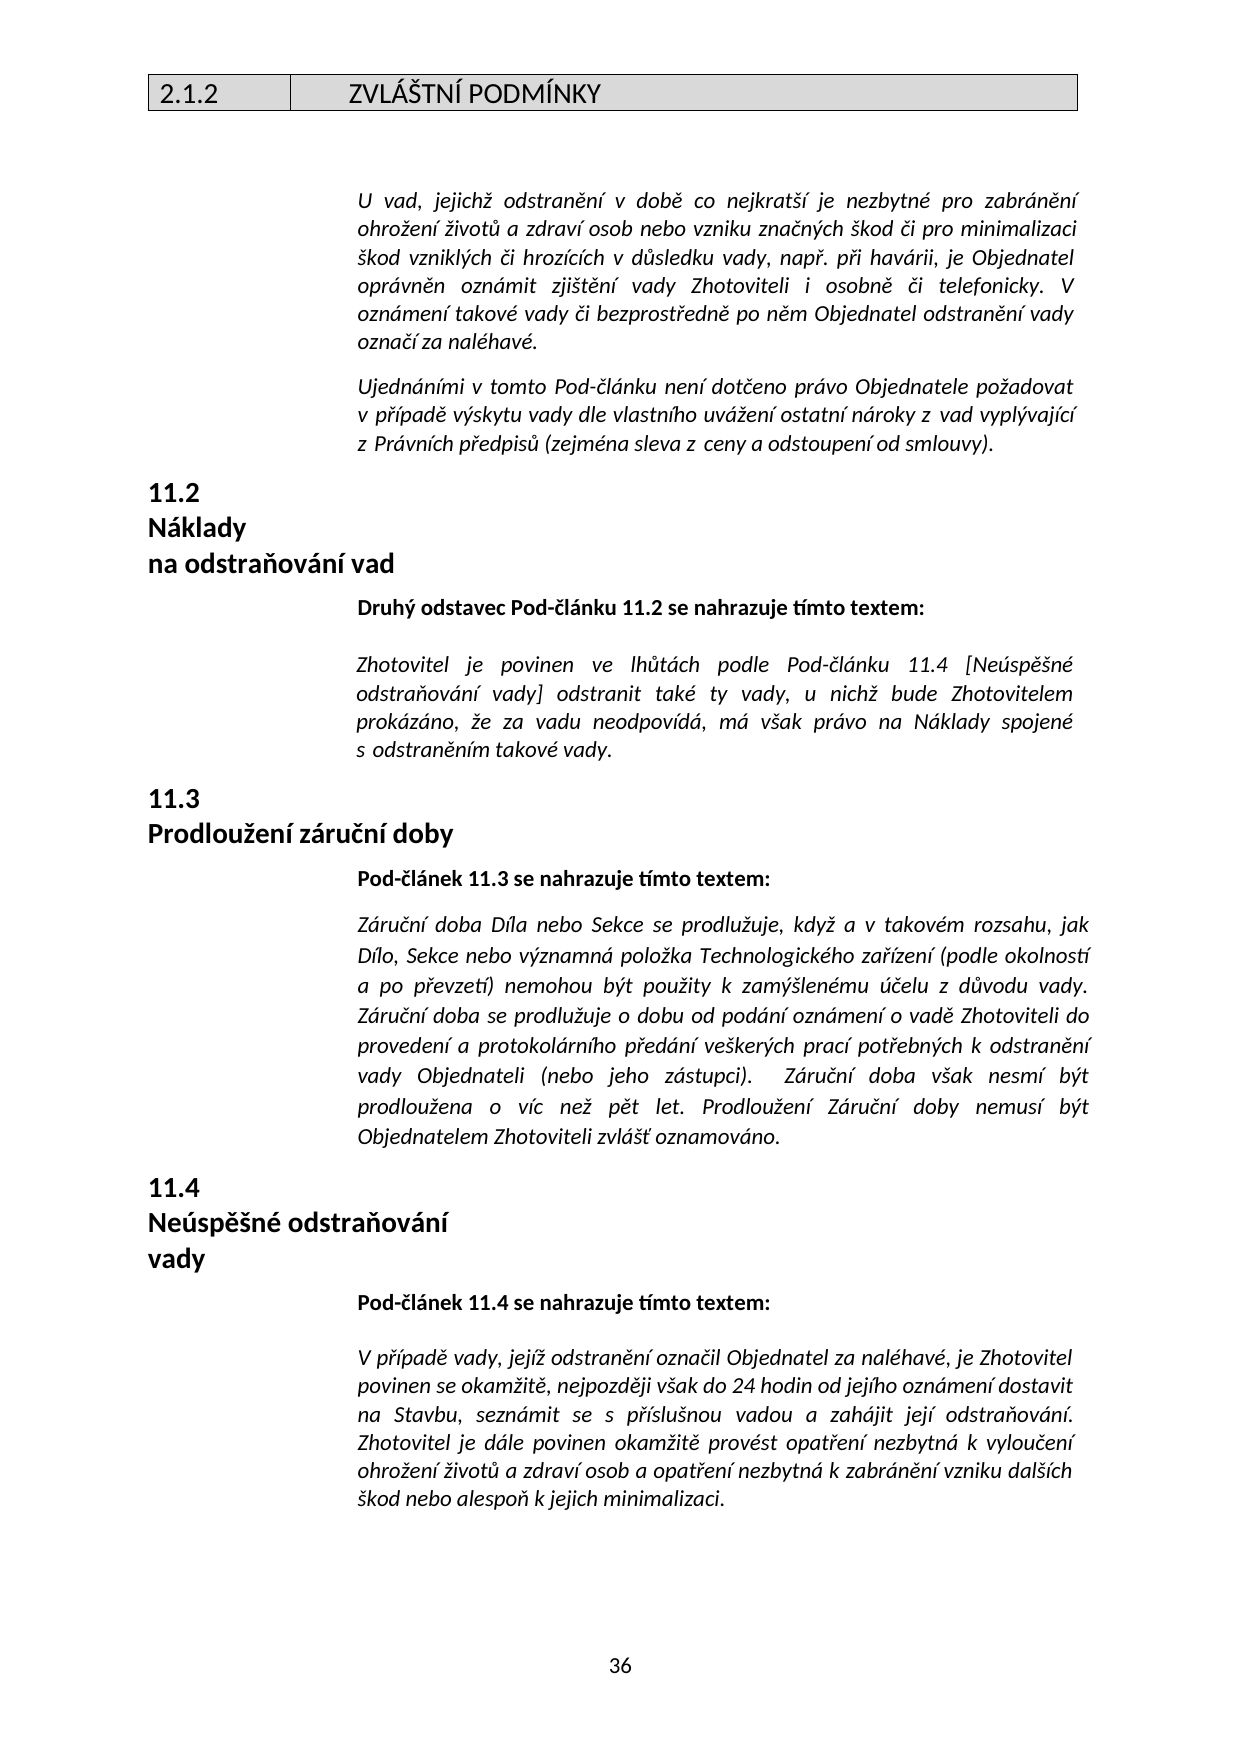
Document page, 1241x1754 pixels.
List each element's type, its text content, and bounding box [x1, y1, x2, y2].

text 11.3 [148, 780, 1093, 816]
text vady [148, 1240, 1093, 1276]
text Pod-článek 11.3 se nahrazuje tímto textem: [282, 864, 1093, 892]
text Ujednáními v tomto Pod-článku není dotčeno právo Objednatele požadovat v případě výskytu vady dle vlastního uvážení ostatní nároky z vad vyplývající z Právních předpisů (zejména sleva z ceny a odstoupení od smlouvy). [357, 372, 1077, 457]
text Náklady [148, 509, 1093, 545]
text 11.2 [148, 474, 1093, 509]
text U vad, jejichž odstranění v době co nejkratší je nezbytné pro zabránění ohrožení životů a zdraví osob nebo vzniku značných škod či pro minimalizaci škod vzniklých či hrozících v důsledku vady, např. při havárii, je Objednatel oprávněn oznámit zjištění vady Zhotoviteli i osobně či telefonicky. V oznámení takové vady či bezprostředně po něm Objednatel odstranění vady označí za naléhavé. [357, 186, 1077, 355]
text Záruční doba Díla nebo Sekce se prodlužuje, když a v takovém rozsahu, jak Dílo, Sekce nebo významná položka Technologického zařízení (podle okolností a po převzetí) nemohou být použity k zamýšlenému účelu z důvodu vady. Záruční doba se prodlužuje o dobu od podání oznámení o vadě Zhotoviteli do provedení a protokolárního předání veškerých prací potřebných k odstranění vady Objednateli (nebo jeho zástupci). Záruční doba však nesmí být prodloužena o víc než pět let. Prodloužení Záruční doby nemusí být Objednatelem Zhotoviteli zvlášť oznamováno. [357, 911, 1093, 1150]
text Druhý odstavec Pod-článku 11.2 se nahrazuje tímto textem: [357, 593, 1093, 621]
text Zhotovitel je povinen ve lhůtách podle Pod-článku 11.4 [Neúspěšné odstraňování vady] odstranit také ty vady, u nichž bude Zhotovitelem prokázáno, že za vadu neodpovídá, má však právo na Náklady spojené s odstraněním takové vady. [356, 650, 1077, 763]
text Prodloužení záruční doby [148, 816, 1093, 851]
text Neúspěšné odstraňování [148, 1204, 1093, 1240]
text 11.4 [148, 1169, 1093, 1204]
text na odstraňování vad [148, 545, 1093, 581]
text V případě vady, jejíž odstranění označil Objednatel za naléhavé, je Zhotovitel povinen se okamžitě, nejpozději však do 24 hodin od jejího oznámení dostavit na Stavbu, seznámit se s příslušnou vadou a zahájit její odstraňování. Zhotovitel je dále povinen okamžitě provést opatření nezbytná k vyloučení ohrožení životů a zdraví osob a opatření nezbytná k zabránění vzniku dalších škod nebo alespoň k jejich minimalizaci. [357, 1343, 1077, 1513]
text Pod-článek 11.4 se nahrazuje tímto textem: [357, 1288, 1093, 1316]
